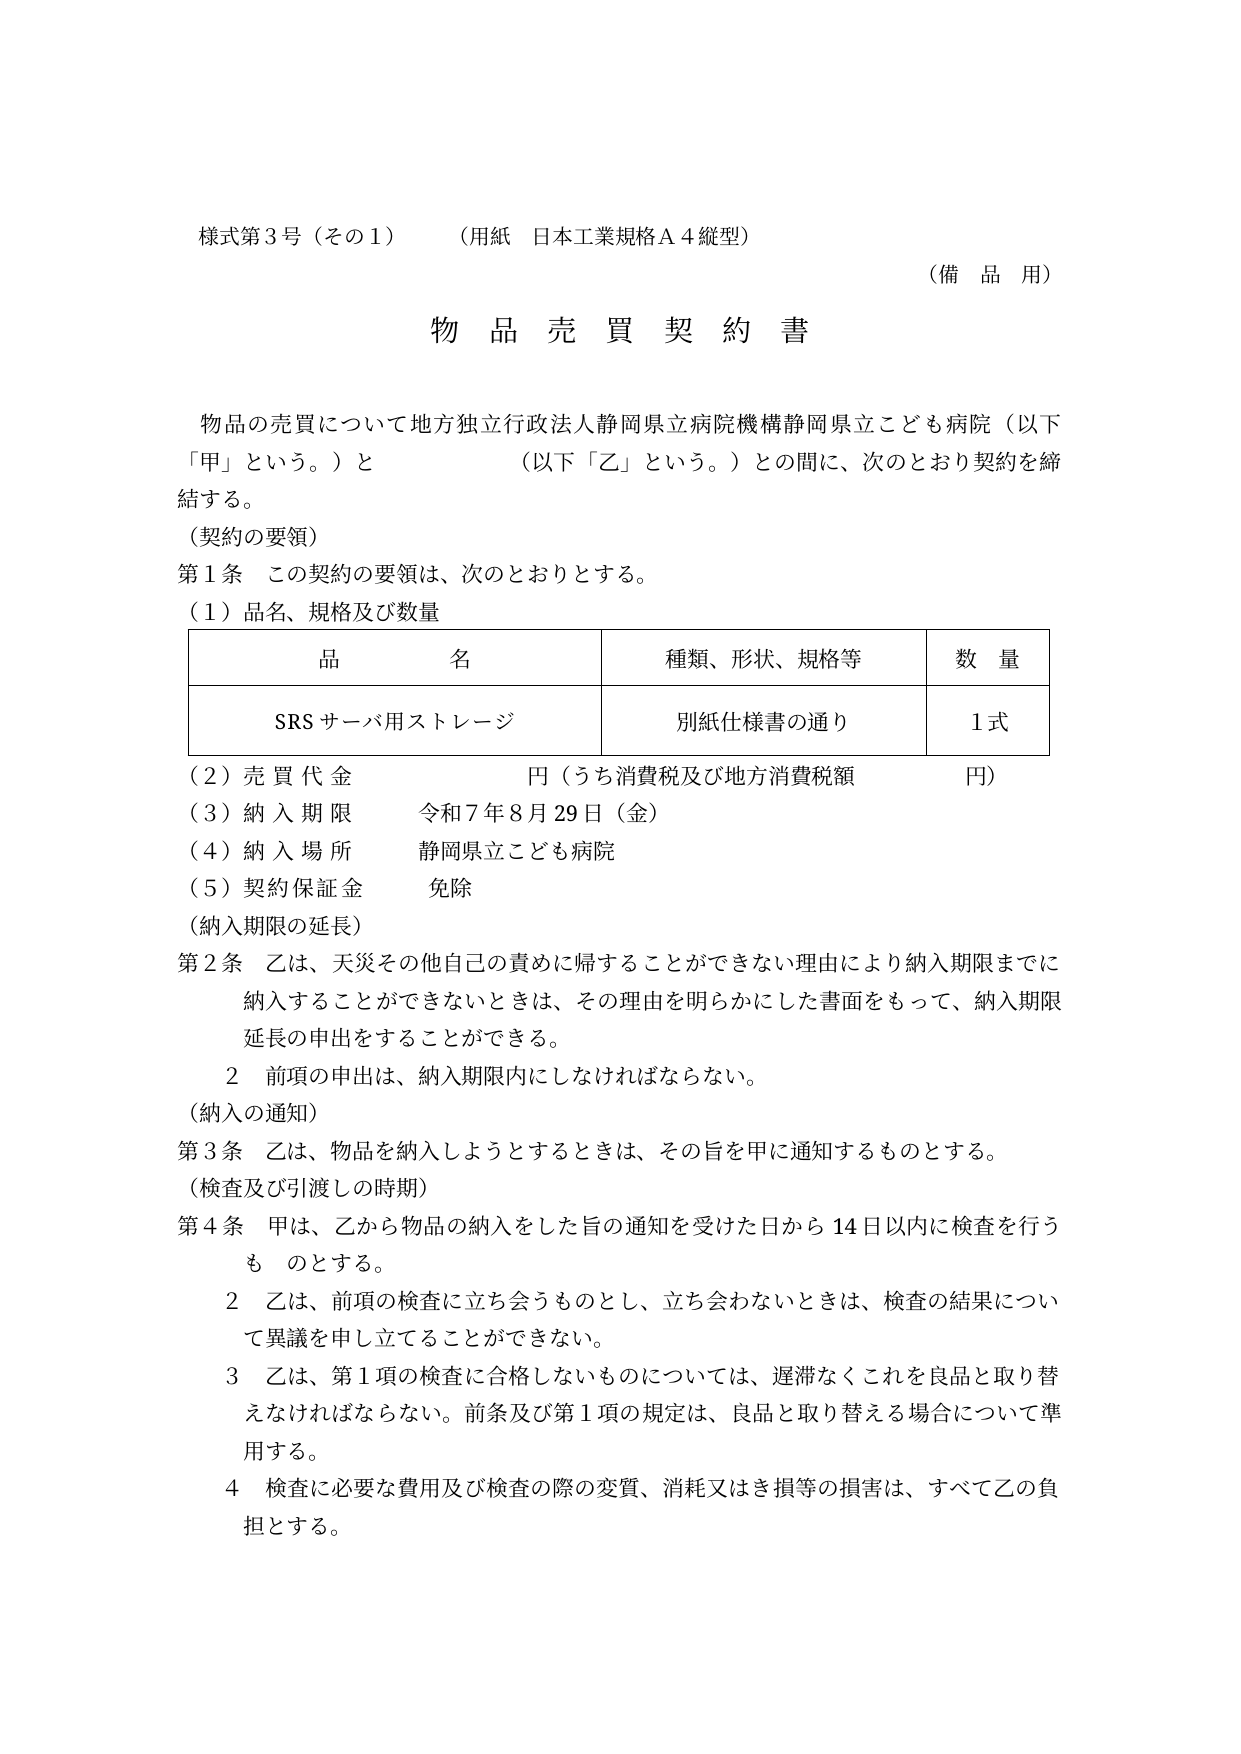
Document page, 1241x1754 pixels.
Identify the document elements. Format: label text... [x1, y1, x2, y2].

text 様式第３号（その１） （用紙 日本工業規格Ａ４縦型） [177, 217, 1063, 254]
text （検査及び引渡しの時期） [177, 1168, 1063, 1206]
text （２）売買代金 円（うち消費税及び地方消費税額 円） [177, 756, 1063, 793]
table_cell １式 [927, 686, 1049, 755]
table_header 種類、形状、規格等 [602, 630, 926, 685]
text 物 品 売 買 契 約 書 [177, 292, 1063, 367]
text 第２条 乙は、天災その他自己の責めに帰することができない理由により納入期限までに納入することができないときは、その理由を明らかにした書面をもって、納入期限延長の申出をすることができる。 [177, 943, 1063, 1056]
table_header 数 量 [927, 630, 1049, 685]
text （１）品名、規格及び数量 [177, 592, 1063, 629]
text ３ 乙は、第１項の検査に合格しないものについては、遅滞なくこれを良品と取り替えなければならない。前条及び第１項の規定は、良品と取り替える場合について準用する。 [221, 1356, 1063, 1468]
text 第３条 乙は、物品を納入しようとするときは、その旨を甲に通知するものとする。 [177, 1131, 1063, 1168]
text 物品の売買について地方独立行政法人静岡県立病院機構静岡県立こども病院（以下「甲」という。）と （以下「乙」という。）との間に、次のとおり契約を締結する。 [177, 404, 1063, 517]
text （備 品 用） [177, 254, 1063, 292]
text （３）納入期限 令和７年８月29日（金） [177, 793, 1063, 831]
table_cell SRSサーバ用ストレージ [189, 686, 601, 755]
text 第４条 甲は、乙から物品の納入をした旨の通知を受けた日から14日以内に検査を行うも のとする。 [177, 1206, 1063, 1281]
text ４ 検査に必要な費用及び検査の際の変質、消耗又はき損等の損害は、すべて乙の負担とする。 [221, 1468, 1063, 1543]
text ２ 乙は、前項の検査に立ち会うものとし、立ち会わないときは、検査の結果について異議を申し立てることができない。 [221, 1281, 1063, 1356]
table_header 品 名 [189, 630, 601, 685]
text 第１条 この契約の要領は、次のとおりとする。 [177, 554, 1063, 592]
text （４）納入場所 静岡県立こども病院 [177, 831, 1063, 868]
text （納入期限の延長） [177, 906, 1063, 943]
text （納入の通知） [177, 1093, 1063, 1131]
text ２ 前項の申出は、納入期限内にしなければならない。 [177, 1056, 1063, 1093]
text （契約の要領） [177, 517, 1063, 554]
text （５）契約保証金 免除 [177, 868, 1063, 906]
table_cell 別紙仕様書の通り [602, 686, 926, 755]
